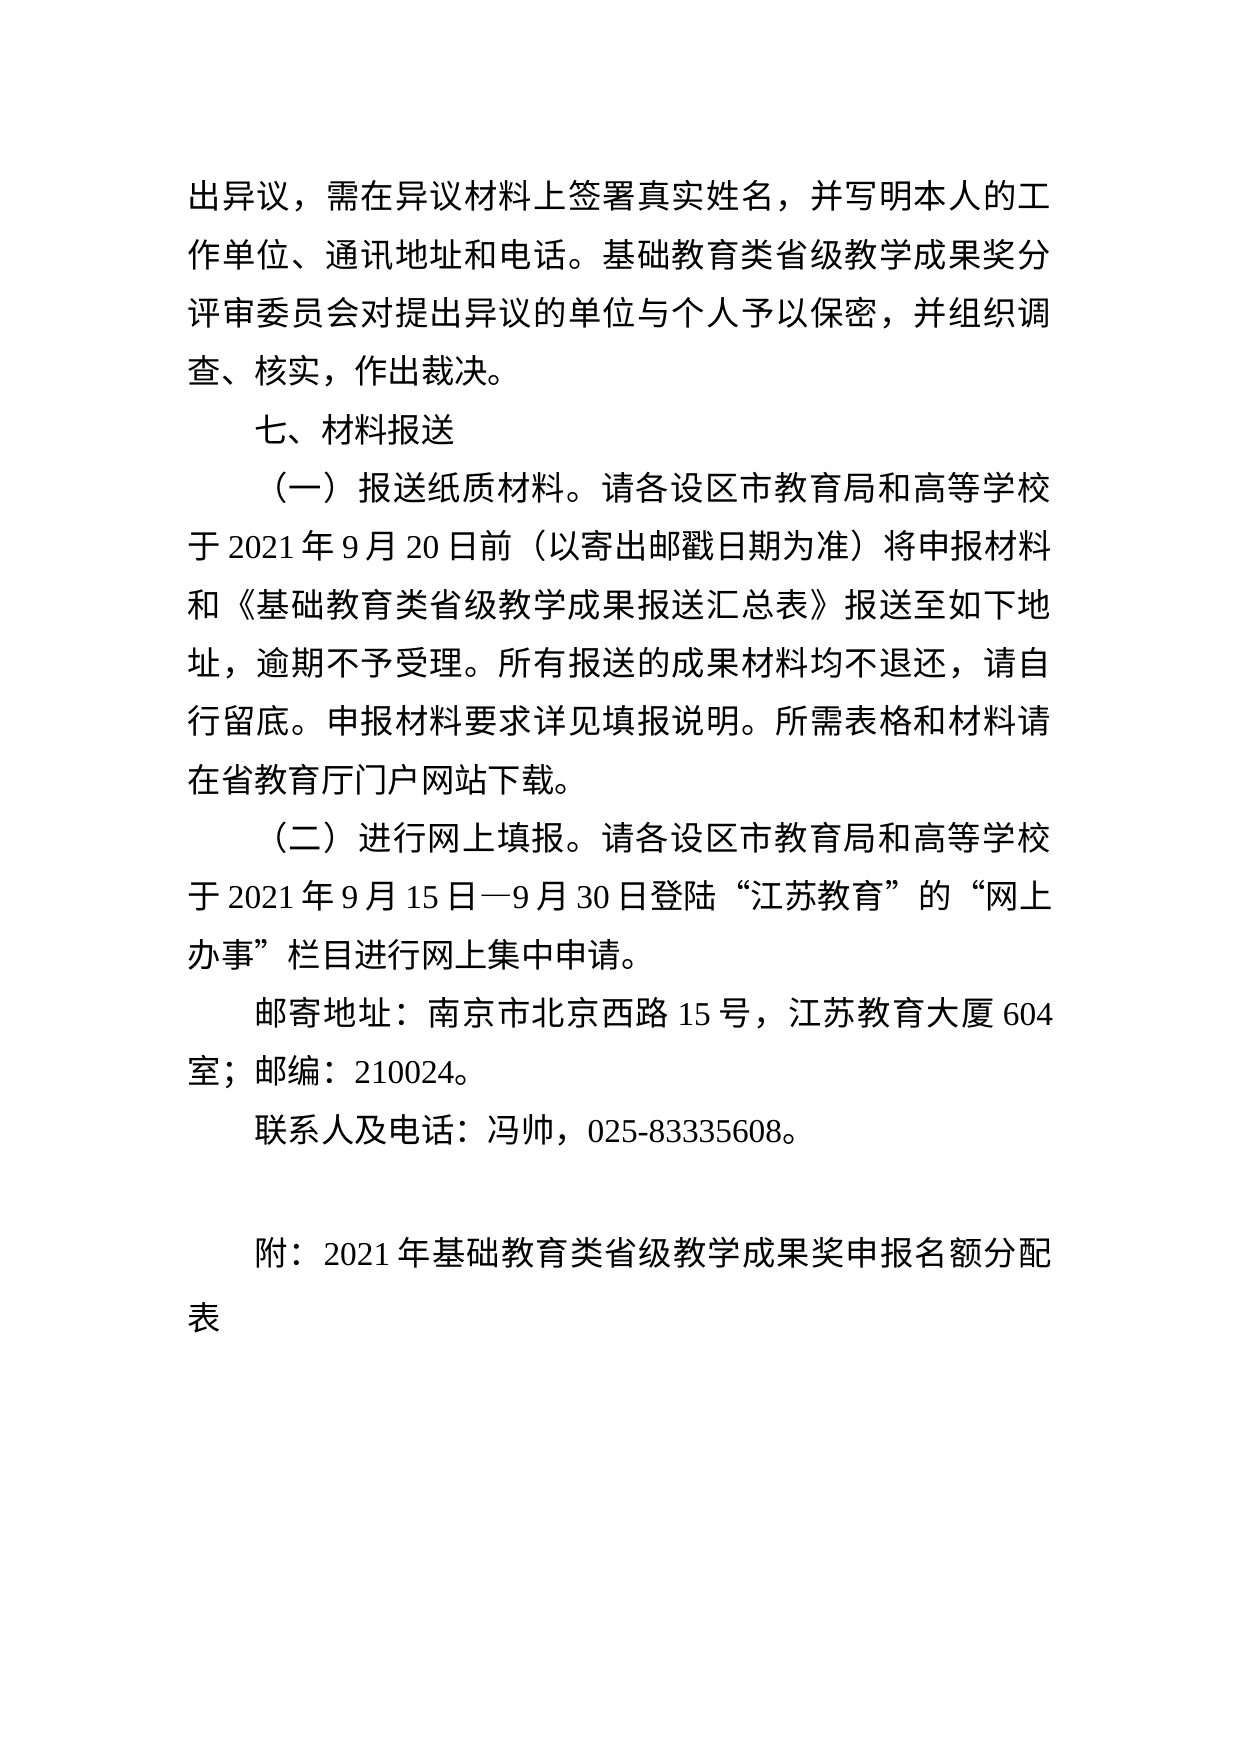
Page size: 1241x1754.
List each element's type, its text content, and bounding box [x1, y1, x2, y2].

text （一）报送纸质材料。请各设区市教育局和高等学校于2021年9月20日前（以寄出邮戳日期为准）将申报材料和《基础教育类省级教学成果报送汇总表》报送至如下地址，逾期不予受理。所有报送的成果材料均不退还，请自行留底。申报材料要求详见填报说明。所需表格和材料请在省教育厅门户网站下载。 [187, 454, 1053, 804]
text 邮寄地址：南京市北京西路15号，江苏教育大厦604室；邮编：210024。 [187, 979, 1053, 1095]
text 附：2021年基础教育类省级教学成果奖申报名额分配表 [187, 1219, 1053, 1349]
text （二）进行网上填报。请各设区市教育局和高等学校于2021年9月15日—9月30日登陆“江苏教育”的“网上办事”栏目进行网上集中申请。 [187, 804, 1053, 979]
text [187, 162, 1053, 395]
text 联系人及电话：冯帅，025-83335608。 [187, 1095, 1053, 1154]
text 七、材料报送 [187, 395, 1053, 454]
